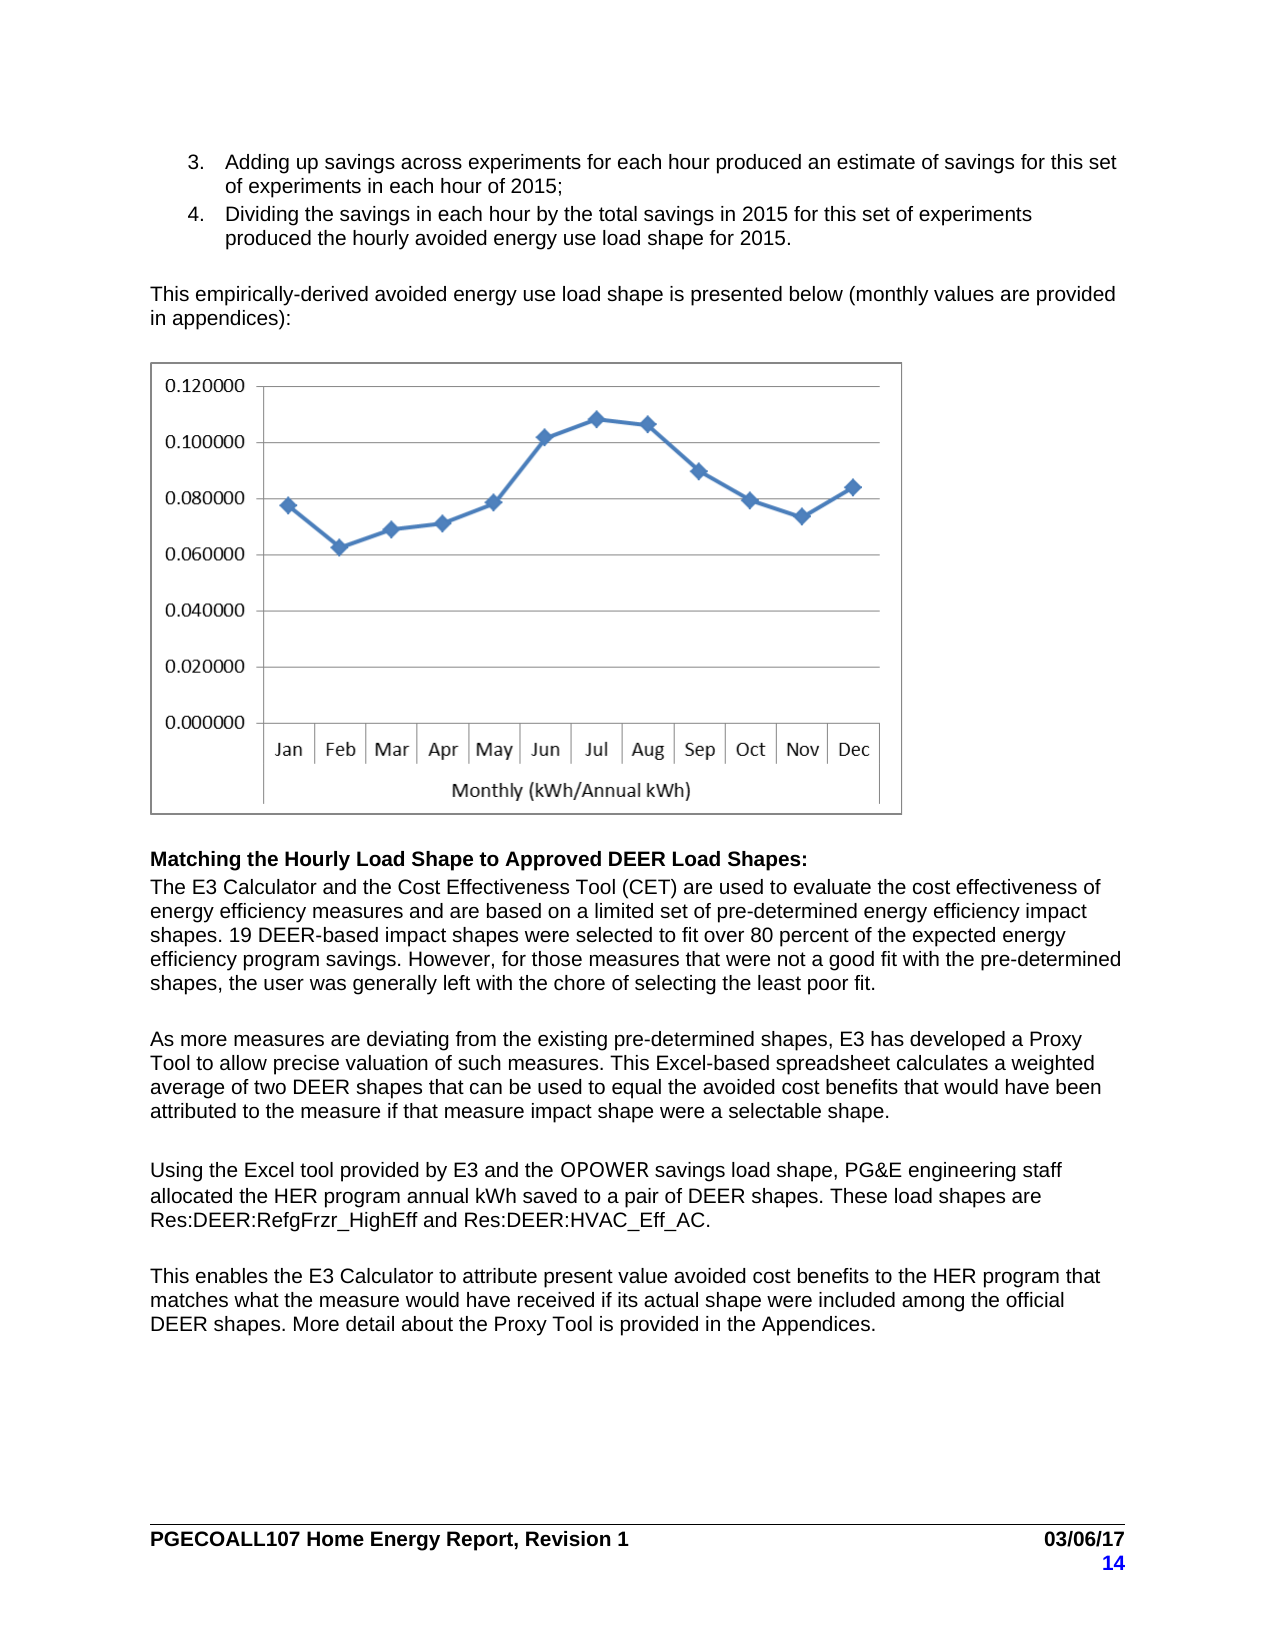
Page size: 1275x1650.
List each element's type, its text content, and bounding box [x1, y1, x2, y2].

text As more measures are deviating from the existing pre-determined shapes, E3 has developed a Proxy Tool to allow precise valuation of such measures. This Excel-based spreadsheet calculates a weighted average of two DEER shapes that can be used to equal the avoided cost benefits that would have been attributed to the measure if that measure impact shape were a selectable shape. [150, 1027, 1125, 1123]
picture [150, 362, 903, 815]
list Adding up savings across experiments for each hour produced an estimate of savings for this set of experiments in each hour of 2015; [187, 150, 1125, 198]
text Using the Excel tool provided by E3 and the OPOWER savings load shape, PG&E engineering staff allocated the HER program annual kWh saved to a pair of DEER shapes. These load shapes are Res:DEER:RefgFrzr_HighEff and Res:DEER:HVAC_Eff_AC. [150, 1155, 1125, 1232]
text This empirically-derived avoided energy use load shape is presented below (monthly values are provided in appendices): [150, 282, 1125, 330]
text This enables the E3 Calculator to attribute present value avoided cost benefits to the HER program that matches what the measure would have received if its actual shape were included among the official DEER shapes. More detail about the Proxy Tool is provided in the Appendices. [150, 1264, 1125, 1336]
text Matching the Hourly Load Shape to Approved DEER Load Shapes: [150, 847, 1125, 871]
text The E3 Calculator and the Cost Effectiveness Tool (CET) are used to evaluate the cost effectiveness of energy efficiency measures and are based on a limited set of pre-determined energy efficiency impact shapes. 19 DEER-based impact shapes were selected to fit over 80 percent of the expected energy efficiency program savings. However, for those measures that were not a good fit with the pre-determined shapes, the user was generally left with the chore of selecting the least poor fit. [150, 875, 1125, 995]
list Dividing the savings in each hour by the total savings in 2015 for this set of experiments produced the hourly avoided energy use load shape for 2015. [187, 202, 1125, 250]
